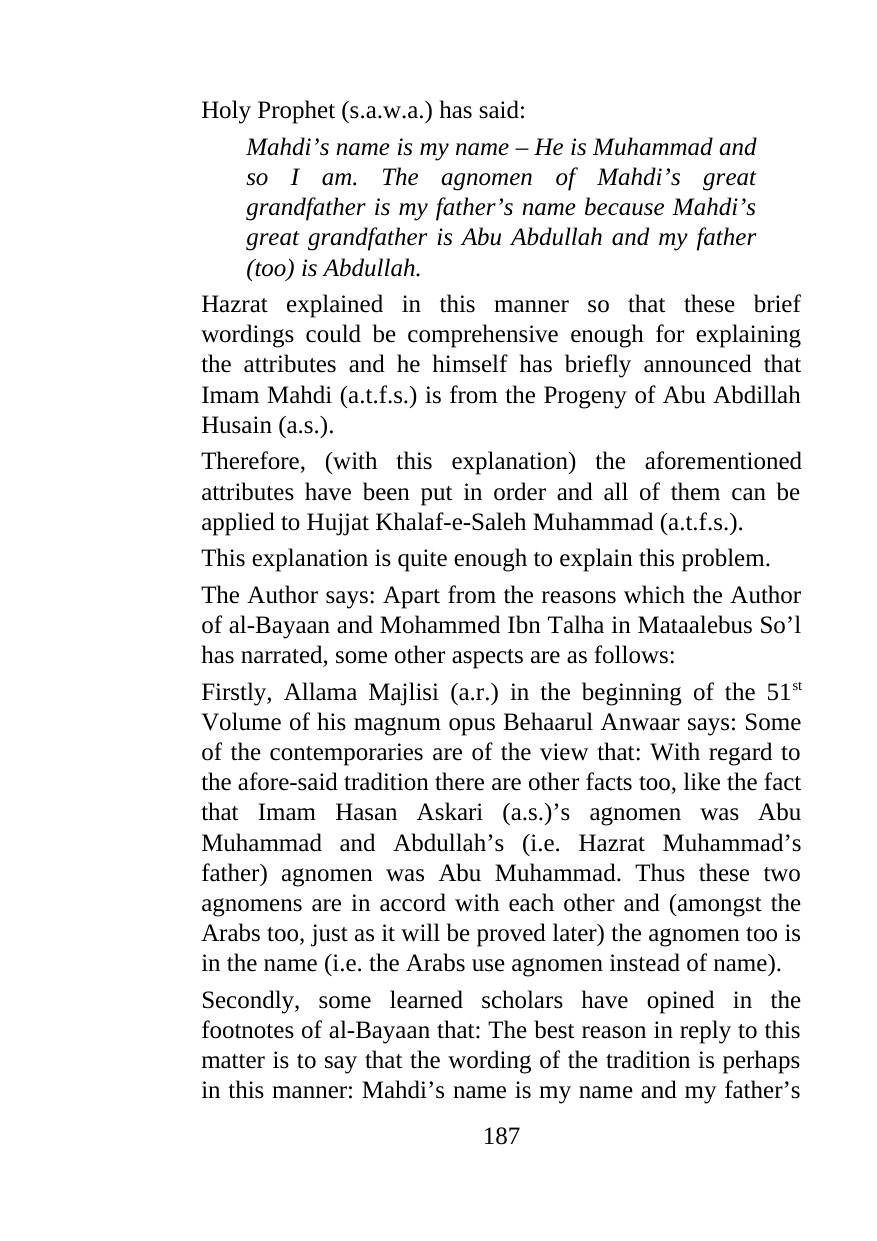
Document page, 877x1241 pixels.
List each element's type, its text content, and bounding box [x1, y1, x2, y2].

text Firstly, Allama Majlisi (a.r.) in the beginning of the 51st Volume of his magnum opus Behaarul Anwaar says: Some of the contemporaries are of the view that: With regard to the afore-said tradition there are other facts too, like the fact that Imam Hasan Askari (a.s.)’s agnomen was Abu Muhammad and Abdullah’s (i.e. Hazrat Muhammad’s father) agnomen was Abu Muhammad. Thus these two agnomens are in accord with each other and (amongst the Arabs too, just as it will be proved later) the agnomen too is in the name (i.e. the Arabs use agnomen instead of name). [201, 676, 802, 978]
text Hazrat explained in this manner so that these brief wordings could be comprehensive enough for explaining the attributes and he himself has briefly announced that Imam Mahdi (a.t.f.s.) is from the Progeny of Abu Abdillah Husain (a.s.). [201, 288, 802, 439]
text Mahdi’s name is my name – He is Muhammad and so I am. The agnomen of Mahdi’s great grandfather is my father’s name because Mahdi’s great grandfather is Abu Abdullah and my father (too) is Abdullah. [246, 131, 757, 282]
text The Author says: Apart from the reasons which the Author of al-Bayaan and Mohammed Ibn Talha in Mataalebus So’l has narrated, some other aspects are as follows: [201, 579, 802, 669]
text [201, 984, 802, 1105]
text Therefore, (with this explanation) the aforementioned attributes have been put in order and all of them can be applied to Hujjat Khalaf-e-Saleh Muhammad (a.t.f.s.). [201, 446, 802, 536]
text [201, 94, 802, 125]
text This explanation is quite enough to explain this problem. [201, 542, 802, 573]
